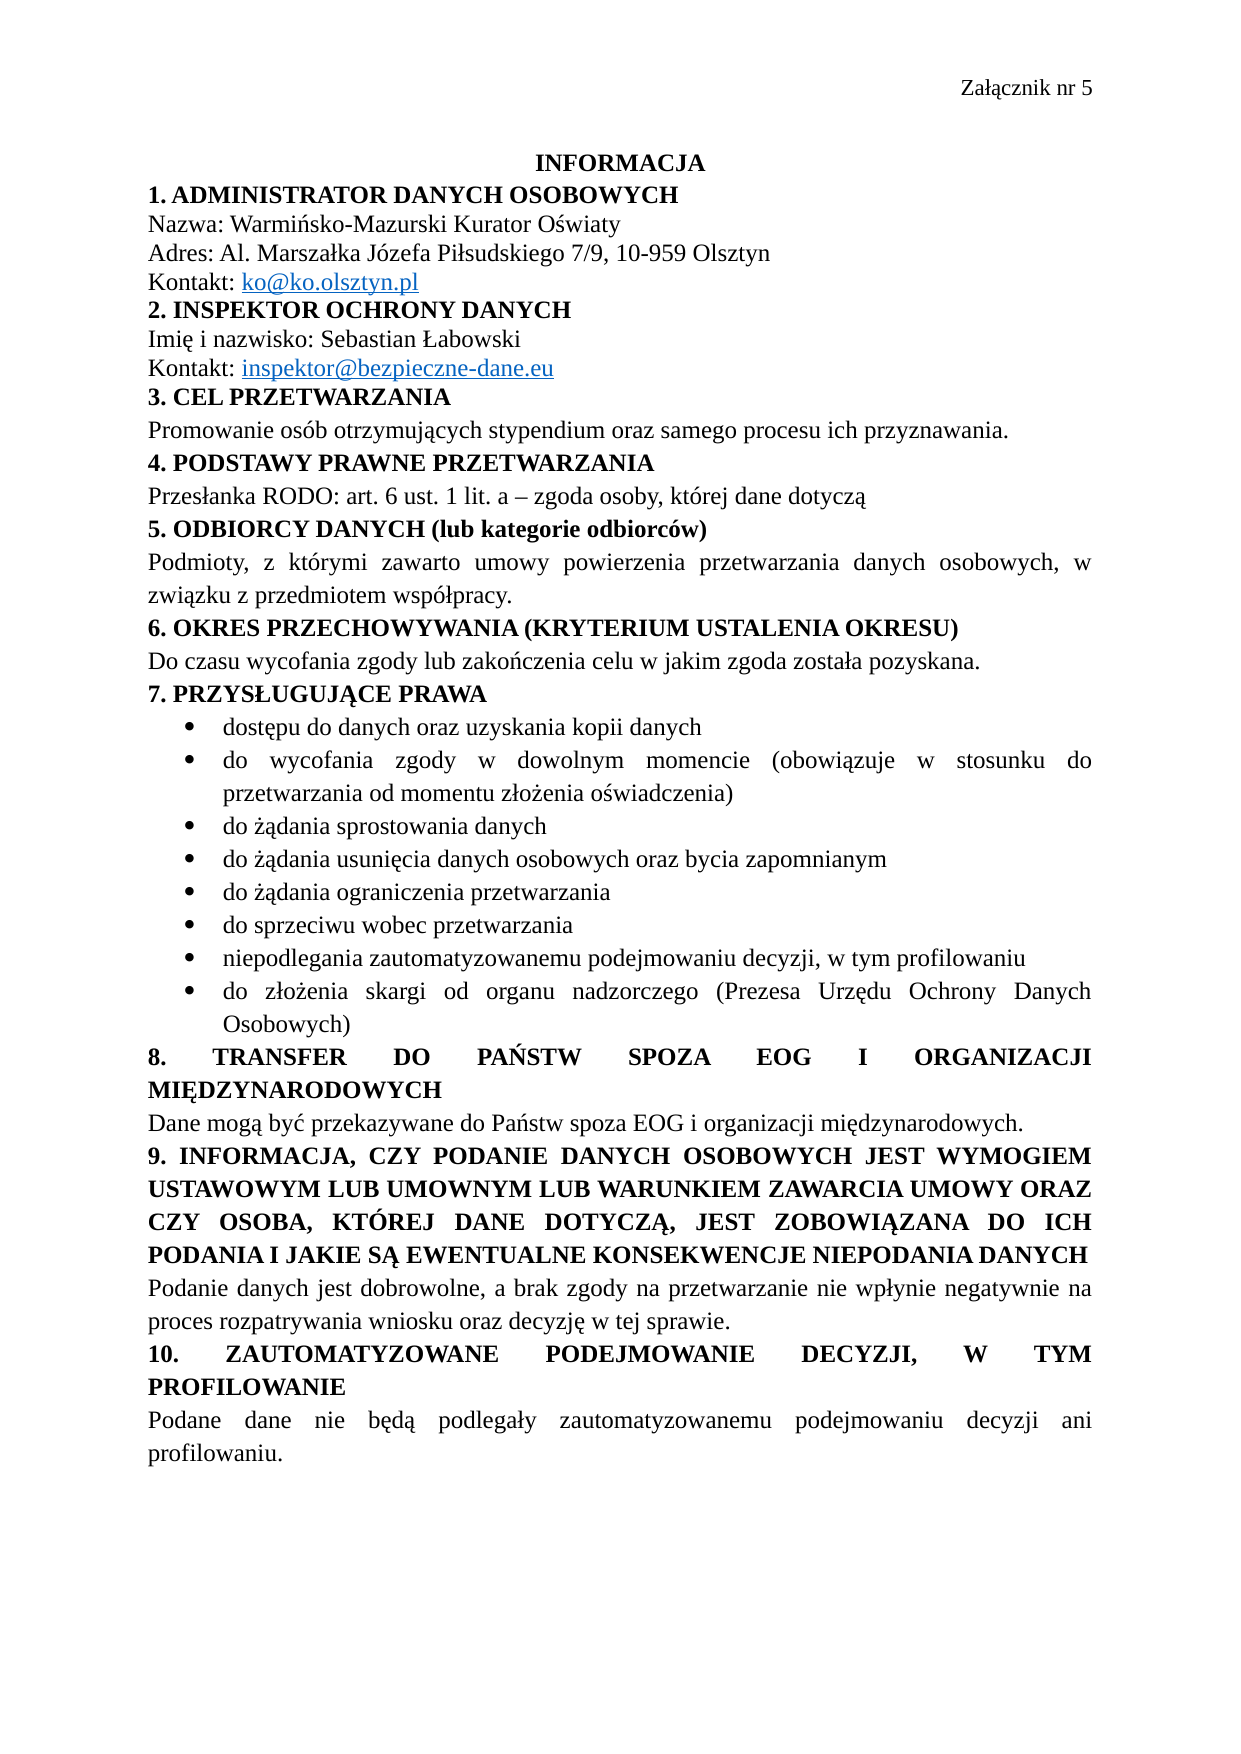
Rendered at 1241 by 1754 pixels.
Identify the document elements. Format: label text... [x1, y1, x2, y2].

list do złożenia skargi od organu nadzorczego (Prezesa Urzędu Ochrony Danych Osobowych) [185, 976, 1093, 1038]
list niepodlegania zautomatyzowanemu podejmowaniu decyzji, w tym profilowaniu [185, 943, 1093, 972]
text Podanie danych jest dobrowolne, a brak zgody na przetwarzanie nie wpłynie negatywnie na proces rozpatrywania wniosku oraz decyzję w tej sprawie. [148, 1273, 1093, 1335]
text Podane dane nie będą podlegały zautomatyzowanemu podejmowaniu decyzji ani profilowaniu. [148, 1406, 1093, 1467]
text Do czasu wycofania zgody lub zakończenia celu w jakim zgoda została pozyskana. [148, 646, 1093, 675]
text 8. TRANSFER DO PAŃSTW SPOZA EOG I ORGANIZACJI MIĘDZYNARODOWYCH [148, 1042, 1093, 1104]
text Promowanie osób otrzymujących stypendium oraz samego procesu ich przyznawania. [148, 415, 1093, 444]
list do wycofania zgody w dowolnym momencie (obowiązuje w stosunku do przetwarzania od momentu złożenia oświadczenia) [185, 745, 1093, 807]
text INFORMACJA [148, 148, 1093, 176]
text 6. OKRES PRZECHOWYWANIA (KRYTERIUM USTALENIA OKRESU) [148, 613, 1093, 642]
list do żądania usunięcia danych osobowych oraz bycia zapomnianym [185, 844, 1093, 873]
text 7. PRZYSŁUGUJĄCE PRAWA [148, 679, 1093, 708]
text Dane mogą być przekazywane do Państw spoza EOG i organizacji międzynarodowych. [148, 1108, 1093, 1137]
text Imię i nazwisko: Sebastian Łabowski [148, 324, 1093, 353]
list do żądania ograniczenia przetwarzania [185, 877, 1093, 906]
text 2. INSPEKTOR OCHRONY DANYCH [148, 296, 1093, 324]
text Adres: Al. Marszałka Józefa Piłsudskiego 7/9, 10-959 Olsztyn [148, 238, 1093, 267]
list dostępu do danych oraz uzyskania kopii danych [185, 712, 1093, 741]
text 5. ODBIORCY DANYCH (lub kategorie odbiorców) [148, 514, 1093, 543]
text 3. CEL PRZETWARZANIA [148, 382, 1093, 411]
text 1. ADMINISTRATOR DANYCH OSOBOWYCH [148, 181, 1093, 209]
list do żądania sprostowania danych [185, 811, 1093, 840]
text Nazwa: Warmińsko-Mazurski Kurator Oświaty [148, 209, 1093, 238]
text 9. INFORMACJA, CZY PODANIE DANYCH OSOBOWYCH JEST WYMOGIEM USTAWOWYM LUB UMOWNYM LUB WARUNKIEM ZAWARCIA UMOWY ORAZ CZY OSOBA, KTÓREJ DANE DOTYCZĄ, JEST ZOBOWIĄZANA DO ICH PODANIA I JAKIE SĄ EWENTUALNE KONSEKWENCJE NIEPODANIA DANYCH [148, 1141, 1093, 1269]
text 4. PODSTAWY PRAWNE PRZETWARZANIA [148, 448, 1093, 477]
text Kontakt: inspektor@bezpieczne-dane.eu [148, 353, 1093, 382]
list do sprzeciwu wobec przetwarzania [185, 910, 1093, 939]
text Podmioty, z którymi zawarto umowy powierzenia przetwarzania danych osobowych, w związku z przedmiotem współpracy. [148, 547, 1093, 609]
text Kontakt: ko@ko.olsztyn.pl [148, 267, 1093, 296]
text 10. ZAUTOMATYZOWANE PODEJMOWANIE DECYZJI, W TYM PROFILOWANIE [148, 1339, 1093, 1401]
text Przesłanka RODO: art. 6 ust. 1 lit. a – zgoda osoby, której dane dotyczą [148, 481, 1093, 510]
